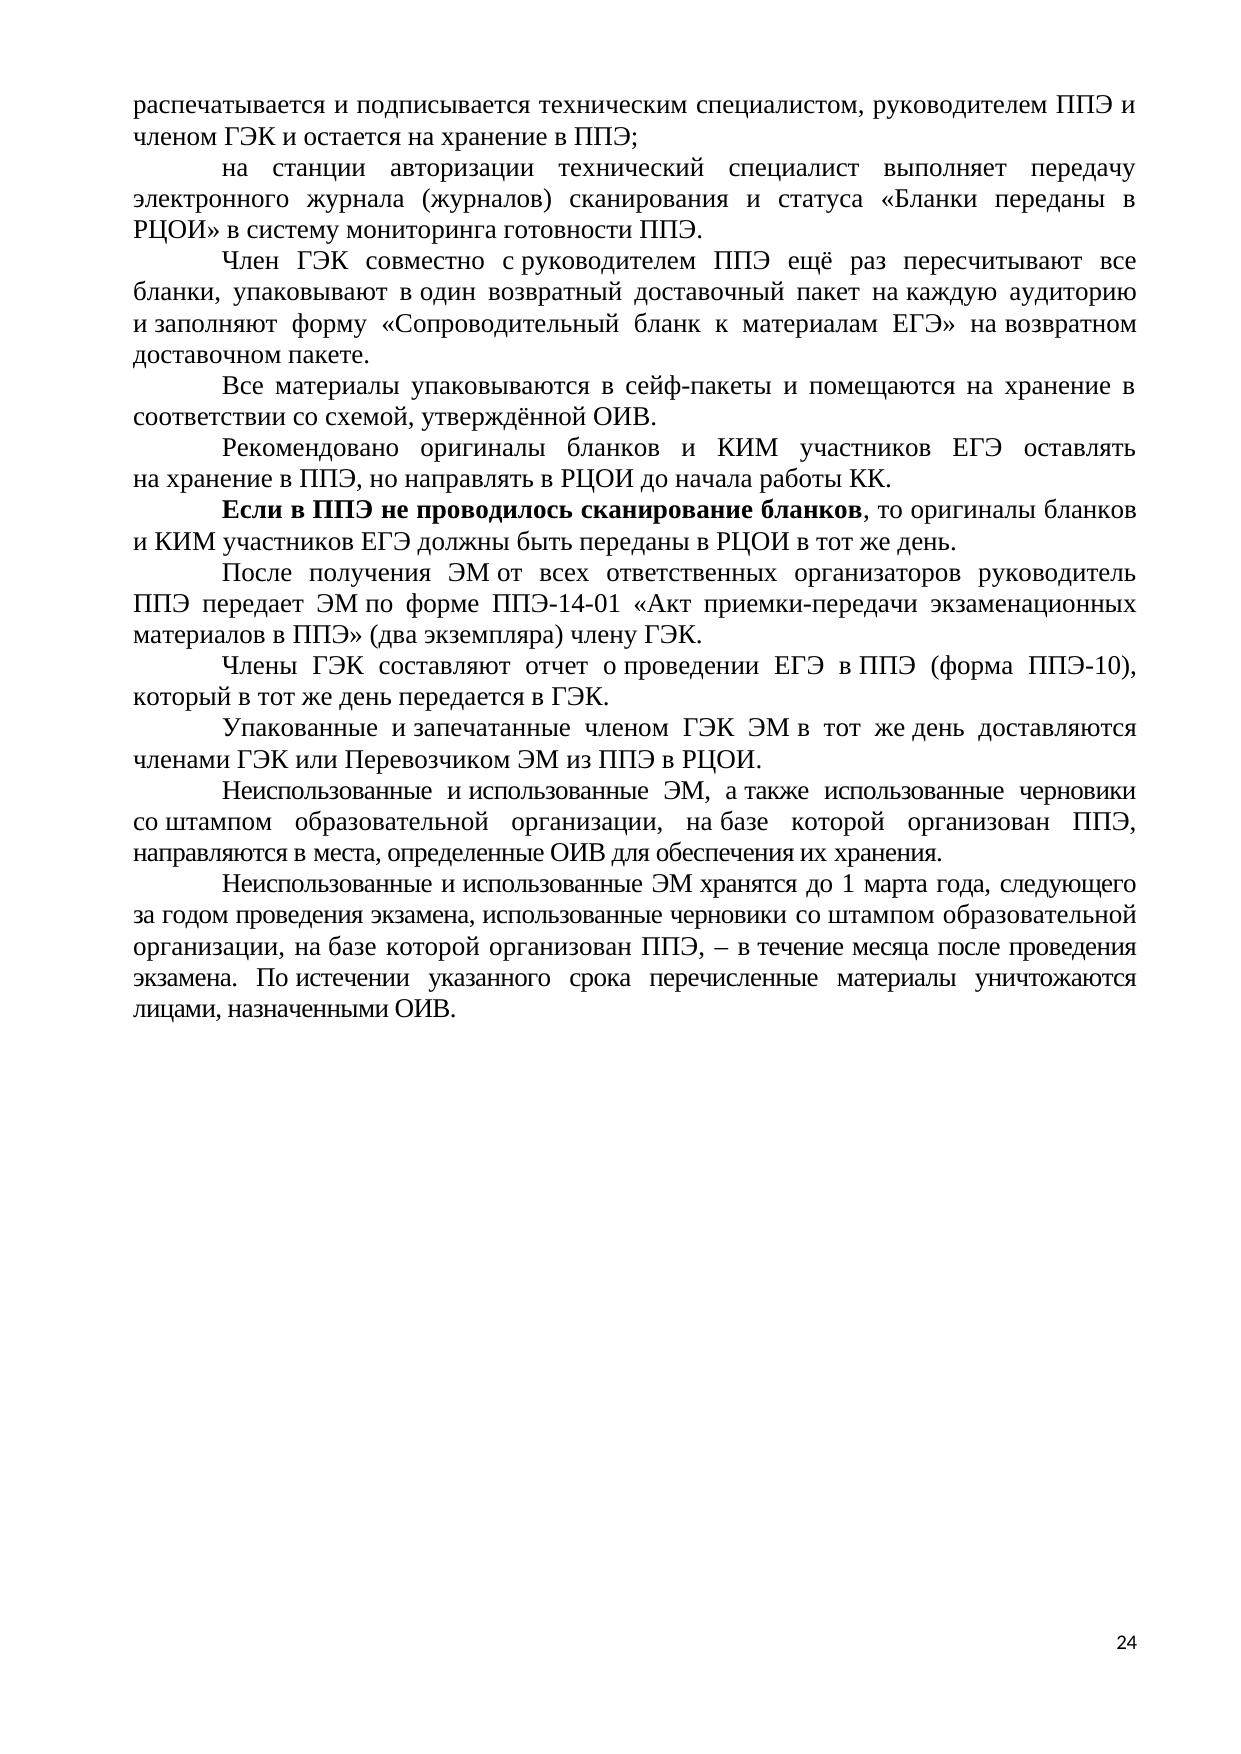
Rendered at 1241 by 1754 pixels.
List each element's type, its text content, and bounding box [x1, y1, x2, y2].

text Член ГЭК совместно с руководителем ППЭ ещё раз пересчитывают все бланки, упаковывают в один возвратный доставочный пакет на каждую аудиторию и заполняют форму «Сопроводительный бланк к материалам ЕГЭ» на возвратном доставочном пакете. [133, 244, 1137, 369]
text Все материалы упаковываются в сейф-пакеты и помещаются на хранение в соответствии со схемой, утверждённой ОИВ. [133, 369, 1137, 431]
text Рекомендовано оригиналы бланков и КИМ участников ЕГЭ оставлять на хранение в ППЭ, но направлять в РЦОИ до начала работы КК. [133, 431, 1137, 493]
text Если в ППЭ не проводилось сканирование бланков, то оригиналы бланков и КИМ участников ЕГЭ должны быть переданы в РЦОИ в тот же день. [133, 493, 1137, 556]
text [133, 89, 1137, 151]
text Члены ГЭК составляют отчет о проведении ЕГЭ в ППЭ (форма ППЭ-10), который в тот же день передается в ГЭК. [133, 649, 1137, 712]
text Упакованные и запечатанные членом ГЭК ЭМ в тот же день доставляются членами ГЭК или Перевозчиком ЭМ из ППЭ в РЦОИ. [133, 712, 1137, 774]
text Неиспользованные и использованные ЭМ хранятся до 1 марта года, следующего за годом проведения экзамена, использованные черновики со штампом образовательной организации, на базе которой организован ППЭ, – в течение месяца после проведения экзамена. По истечении указанного срока перечисленные материалы уничтожаются лицами, назначенными ОИВ. [133, 867, 1137, 1023]
text После получения ЭМ от всех ответственных организаторов руководитель ППЭ передает ЭМ по форме ППЭ-14-01 «Акт приемки-передачи экзаменационных материалов в ППЭ» (два экземпляра) члену ГЭК. [133, 556, 1137, 649]
text Неиспользованные и использованные ЭМ, а также использованные черновики со штампом образовательной организации, на базе которой организован ППЭ, направляются в места, определенные ОИВ для обеспечения их хранения. [133, 774, 1137, 867]
text на станции авторизации технический специалист выполняет передачу электронного журнала (журналов) сканирования и статуса «Бланки переданы в РЦОИ» в систему мониторинга готовности ППЭ. [133, 151, 1137, 244]
